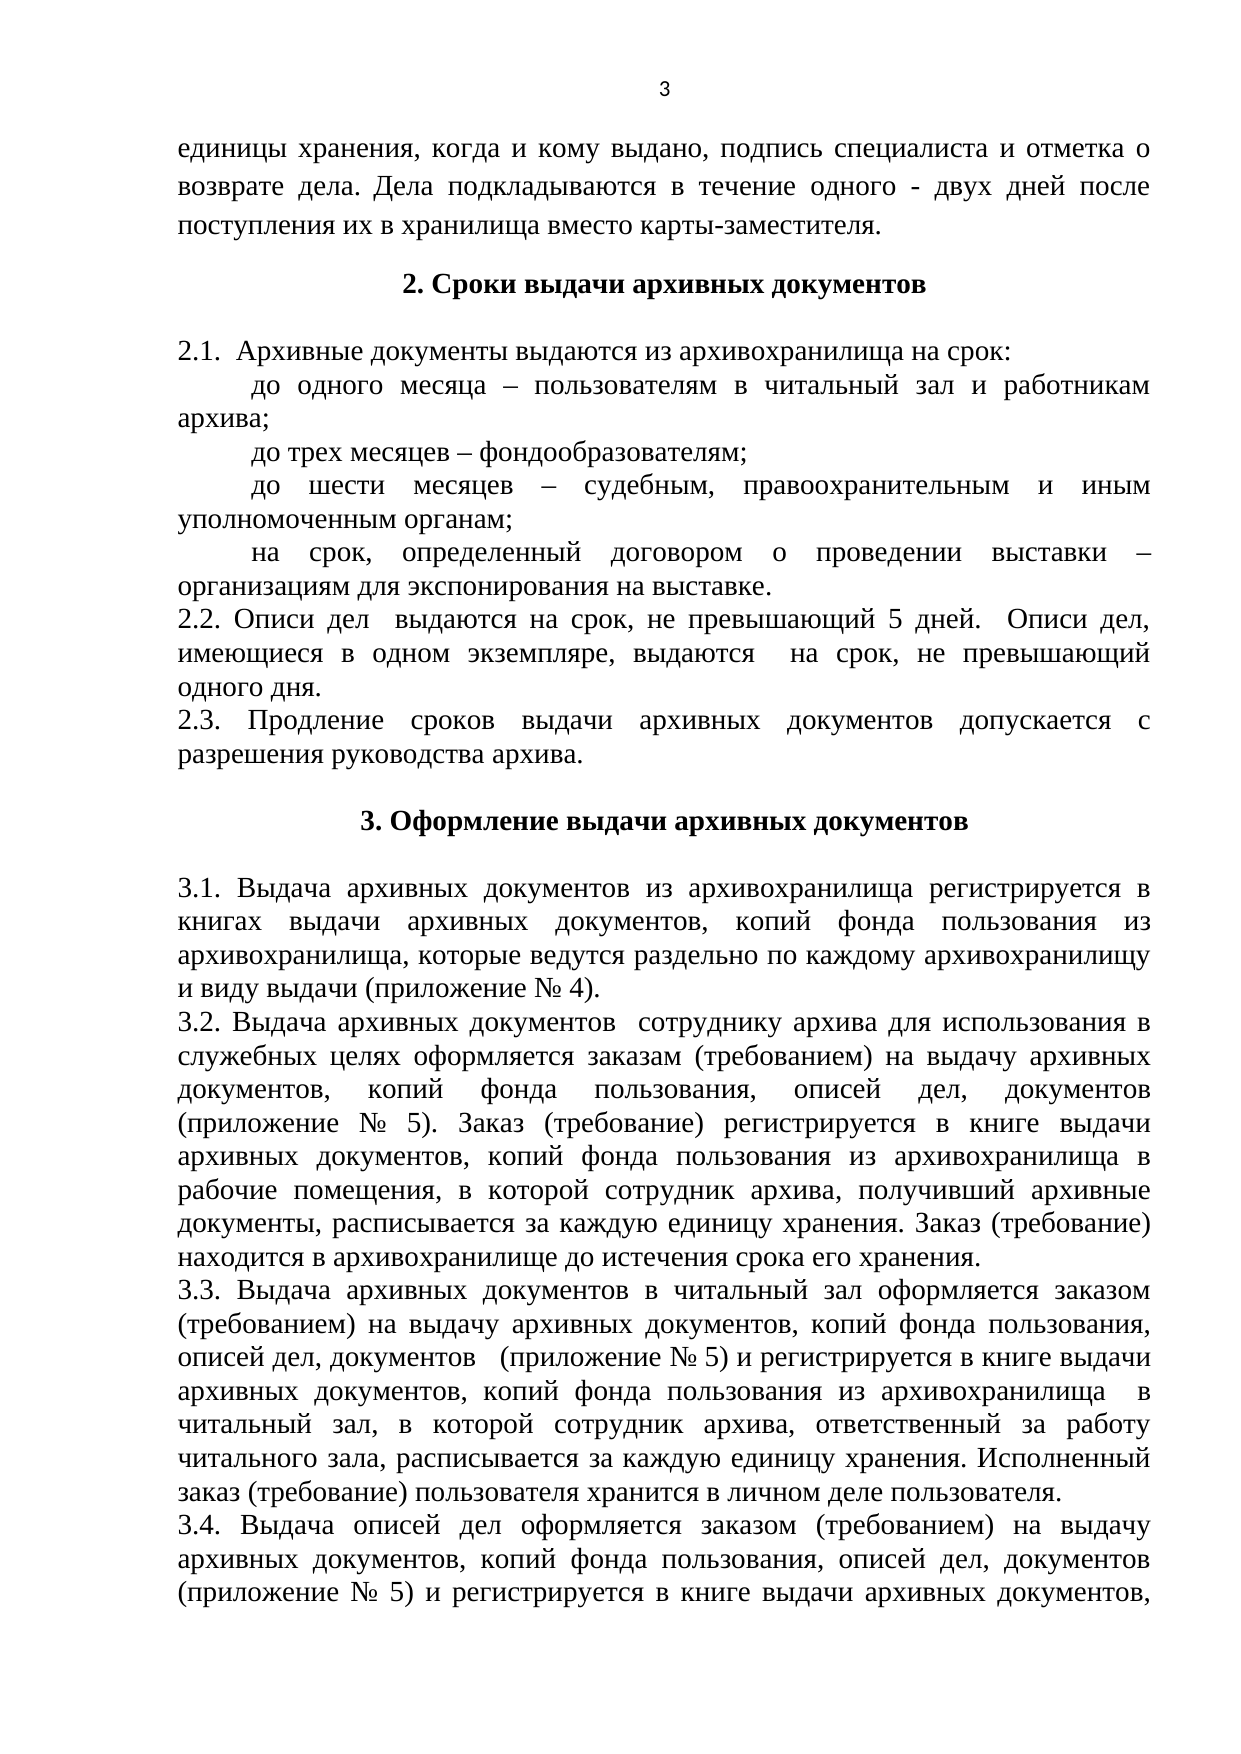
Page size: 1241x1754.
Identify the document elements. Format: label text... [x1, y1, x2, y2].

text 2.1. Архивные документы выдаются из архивохранилища на срок: [177, 333, 1152, 367]
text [177, 1507, 1152, 1608]
text 2.3. Продление сроков выдачи архивных документов допускается с разрешения руководства архива. [177, 702, 1152, 769]
text до трех месяцев – фондообразователям; [177, 434, 1152, 467]
text 2. Сроки выдачи архивных документов [177, 266, 1152, 300]
text 2.2. Описи дел выдаются на срок, не превышающий 5 дней. Описи дел, имеющиеся в одном экземпляре, выдаются на срок, не превышающий одного дня. [177, 602, 1152, 702]
text 3. Оформление выдачи архивных документов [177, 803, 1152, 836]
text 3.3. Выдача архивных документов в читальный зал оформляется заказом (требованием) на выдачу архивных документов, копий фонда пользования, описей дел, документов (приложение № 5) и регистрируется в книге выдачи архивных документов, копий фонда пользования из архивохранилища в читальный зал, в которой сотрудник архива, ответственный за работу читального зала, расписывается за каждую единицу хранения. Исполненный заказ (требование) пользователя хранится в личном деле пользователя. [177, 1272, 1152, 1507]
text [177, 130, 1152, 240]
text на срок, определенный договором о проведении выставки – организациям для экспонирования на выставке. [177, 534, 1152, 602]
text до одного месяца – пользователям в читальный зал и работникам архива; [177, 367, 1152, 434]
text 3.2. Выдача архивных документов сотруднику архива для использования в служебных целях оформляется заказам (требованием) на выдачу архивных документов, копий фонда пользования, описей дел, документов (приложение № 5). Заказ (требование) регистрируется в книге выдачи архивных документов, копий фонда пользования из архивохранилища в рабочие помещения, в которой сотрудник архива, получивший архивные документы, расписывается за каждую единицу хранения. Заказ (требование) находится в архивохранилище до истечения срока его хранения. [177, 1004, 1152, 1272]
text до шести месяцев – судебным, правоохранительным и иным уполномоченным органам; [177, 467, 1152, 534]
text 3.1. Выдача архивных документов из архивохранилища регистрируется в книгах выдачи архивных документов, копий фонда пользования из архивохранилища, которые ведутся раздельно по каждому архивохранилищу и виду выдачи (приложение № 4). [177, 870, 1152, 1004]
